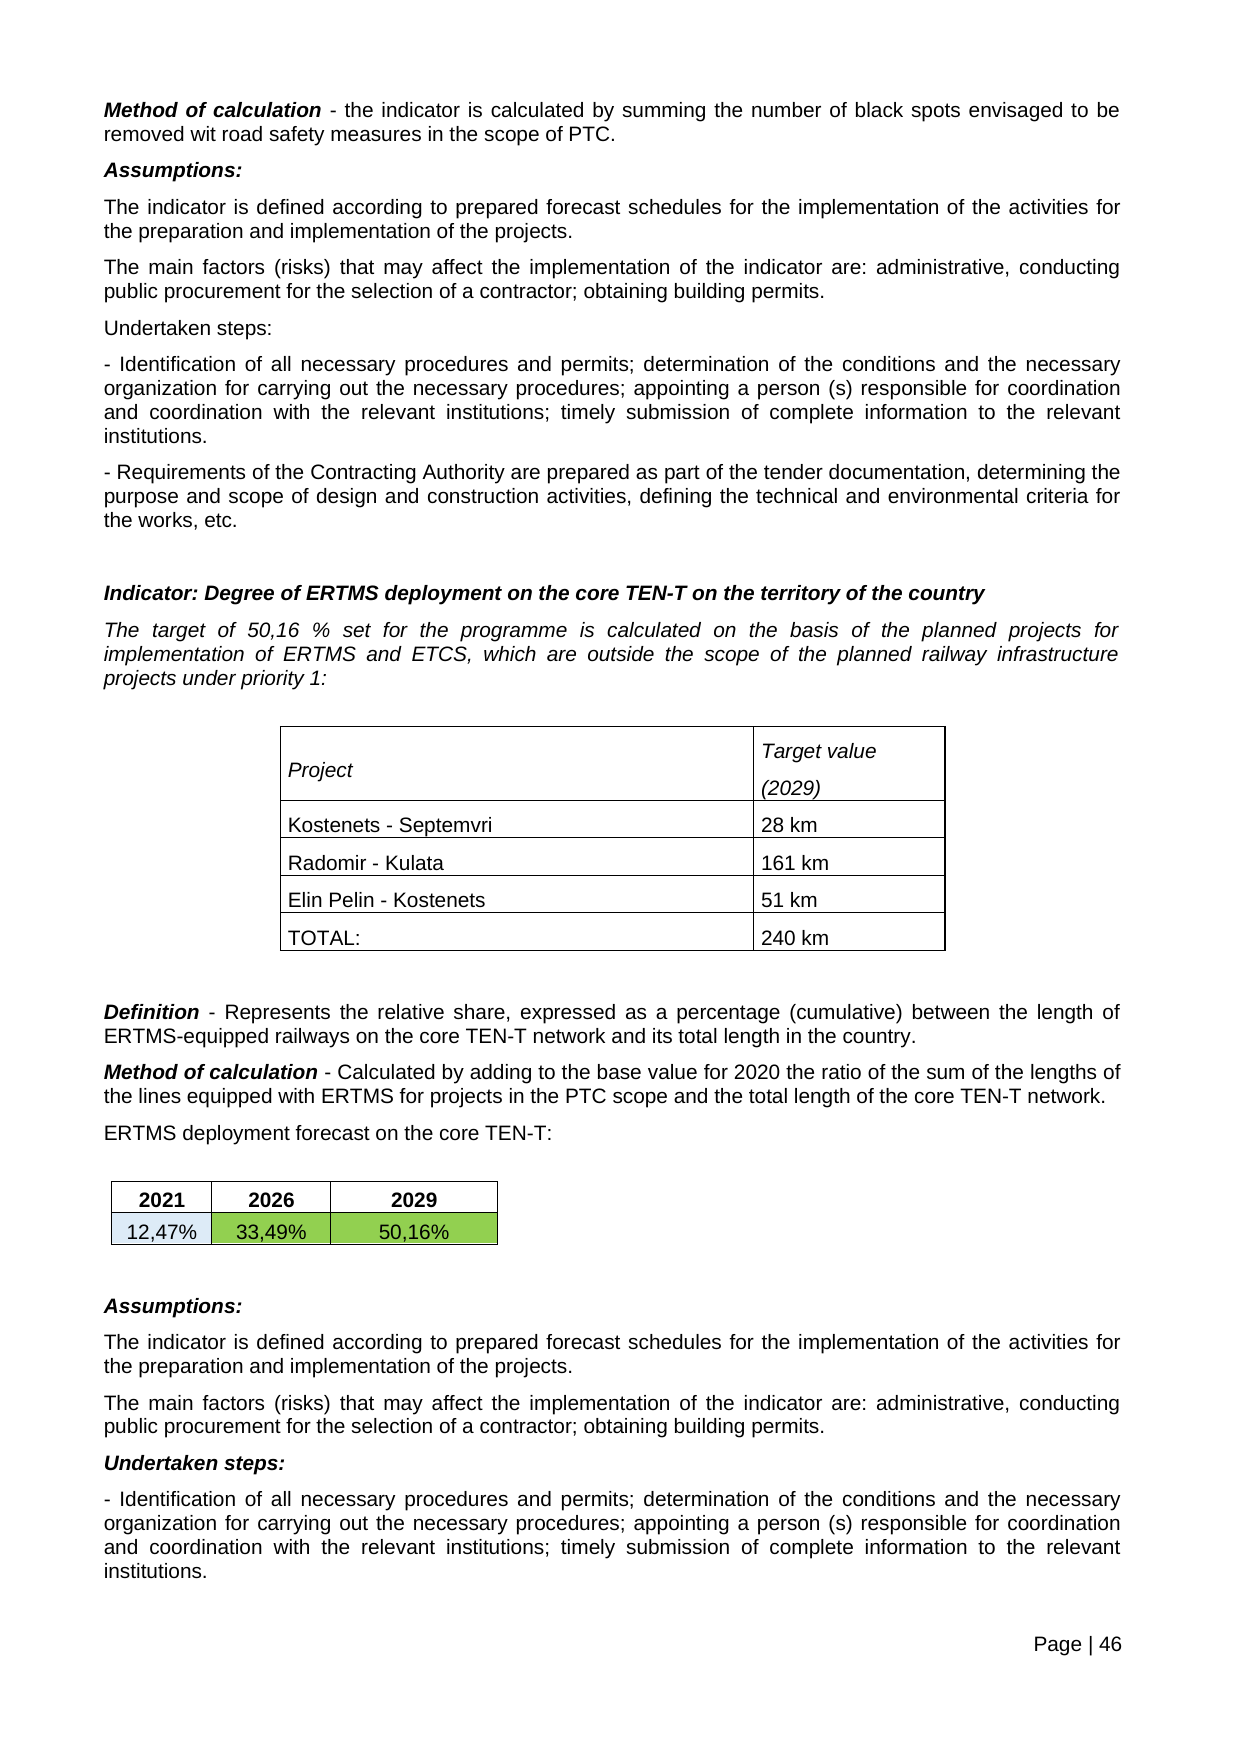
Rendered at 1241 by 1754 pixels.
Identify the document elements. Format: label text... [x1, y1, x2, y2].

table_header Target value (2029) [754, 727, 944, 800]
text - Identification of all necessary procedures and permits; determination of the conditions and the necessary organization for carrying out the necessary procedures; appointing a person (s) responsible for coordination and coordination with the relevant institutions; timely submission of complete information to the relevant institutions. [103, 1487, 1122, 1583]
table_header 2021 [112, 1182, 211, 1212]
text ERTMS deployment forecast on the core TEN-T: [103, 1121, 1122, 1144]
table_cell Elin Pelin - Kostenets [281, 876, 753, 912]
text Assumptions: [103, 158, 1122, 182]
text The main factors (risks) that may affect the implementation of the indicator are: administrative, conducting public procurement for the selection of a contractor; obtaining building permits. [103, 1390, 1122, 1438]
table_cell 12,47% [112, 1213, 211, 1243]
text The indicator is defined according to prepared forecast schedules for the implementation of the activities for the preparation and implementation of the projects. [103, 194, 1122, 242]
table_header 2026 [212, 1182, 330, 1212]
text Undertaken steps: [103, 1451, 1122, 1475]
table_cell 33,49% [212, 1213, 330, 1243]
text The target of 50,16 % set for the programme is calculated on the basis of the planned projects for implementation of ERTMS and ETCS, which are outside the scope of the planned railway infrastructure projects under priority 1: [103, 617, 1122, 689]
table_cell 51 km [754, 876, 944, 912]
table_cell Kostenets - Septemvri [281, 801, 753, 837]
text Method of calculation - the indicator is calculated by summing the number of black spots envisaged to be removed wit road safety measures in the scope of PTC. [103, 98, 1122, 146]
table_cell TOTAL: [281, 913, 753, 950]
table_cell 50,16% [331, 1213, 497, 1243]
table_cell 240 km [754, 913, 944, 950]
text Assumptions: [103, 1293, 1122, 1317]
text Indicator: Degree of ERTMS deployment on the core TEN-T on the territory of the country [103, 581, 1122, 605]
table_cell Radomir - Kulata [281, 838, 753, 875]
text The indicator is defined according to prepared forecast schedules for the implementation of the activities for the preparation and implementation of the projects. [103, 1330, 1122, 1378]
table_header Project [281, 727, 753, 800]
text - Requirements of the Contracting Authority are prepared as part of the tender documentation, determining the purpose and scope of design and construction activities, defining the technical and environmental criteria for the works, etc. [103, 460, 1122, 532]
text Method of calculation - Calculated by adding to the base value for 2020 the ratio of the sum of the lengths of the lines equipped with ERTMS for projects in the PTC scope and the total length of the core TEN-T network. [103, 1060, 1122, 1108]
text - Identification of all necessary procedures and permits; determination of the conditions and the necessary organization for carrying out the necessary procedures; appointing a person (s) responsible for coordination and coordination with the relevant institutions; timely submission of complete information to the relevant institutions. [103, 352, 1122, 448]
text The main factors (risks) that may affect the implementation of the indicator are: administrative, conducting public procurement for the selection of a contractor; obtaining building permits. [103, 255, 1122, 303]
text Definition - Represents the relative share, expressed as a percentage (cumulative) between the length of ERTMS-equipped railways on the core TEN-T network and its total length in the country. [103, 1000, 1122, 1048]
text Undertaken steps: [103, 315, 1122, 339]
table_header 2029 [331, 1182, 497, 1212]
table_cell 28 km [754, 801, 944, 837]
table_cell 161 km [754, 838, 944, 875]
